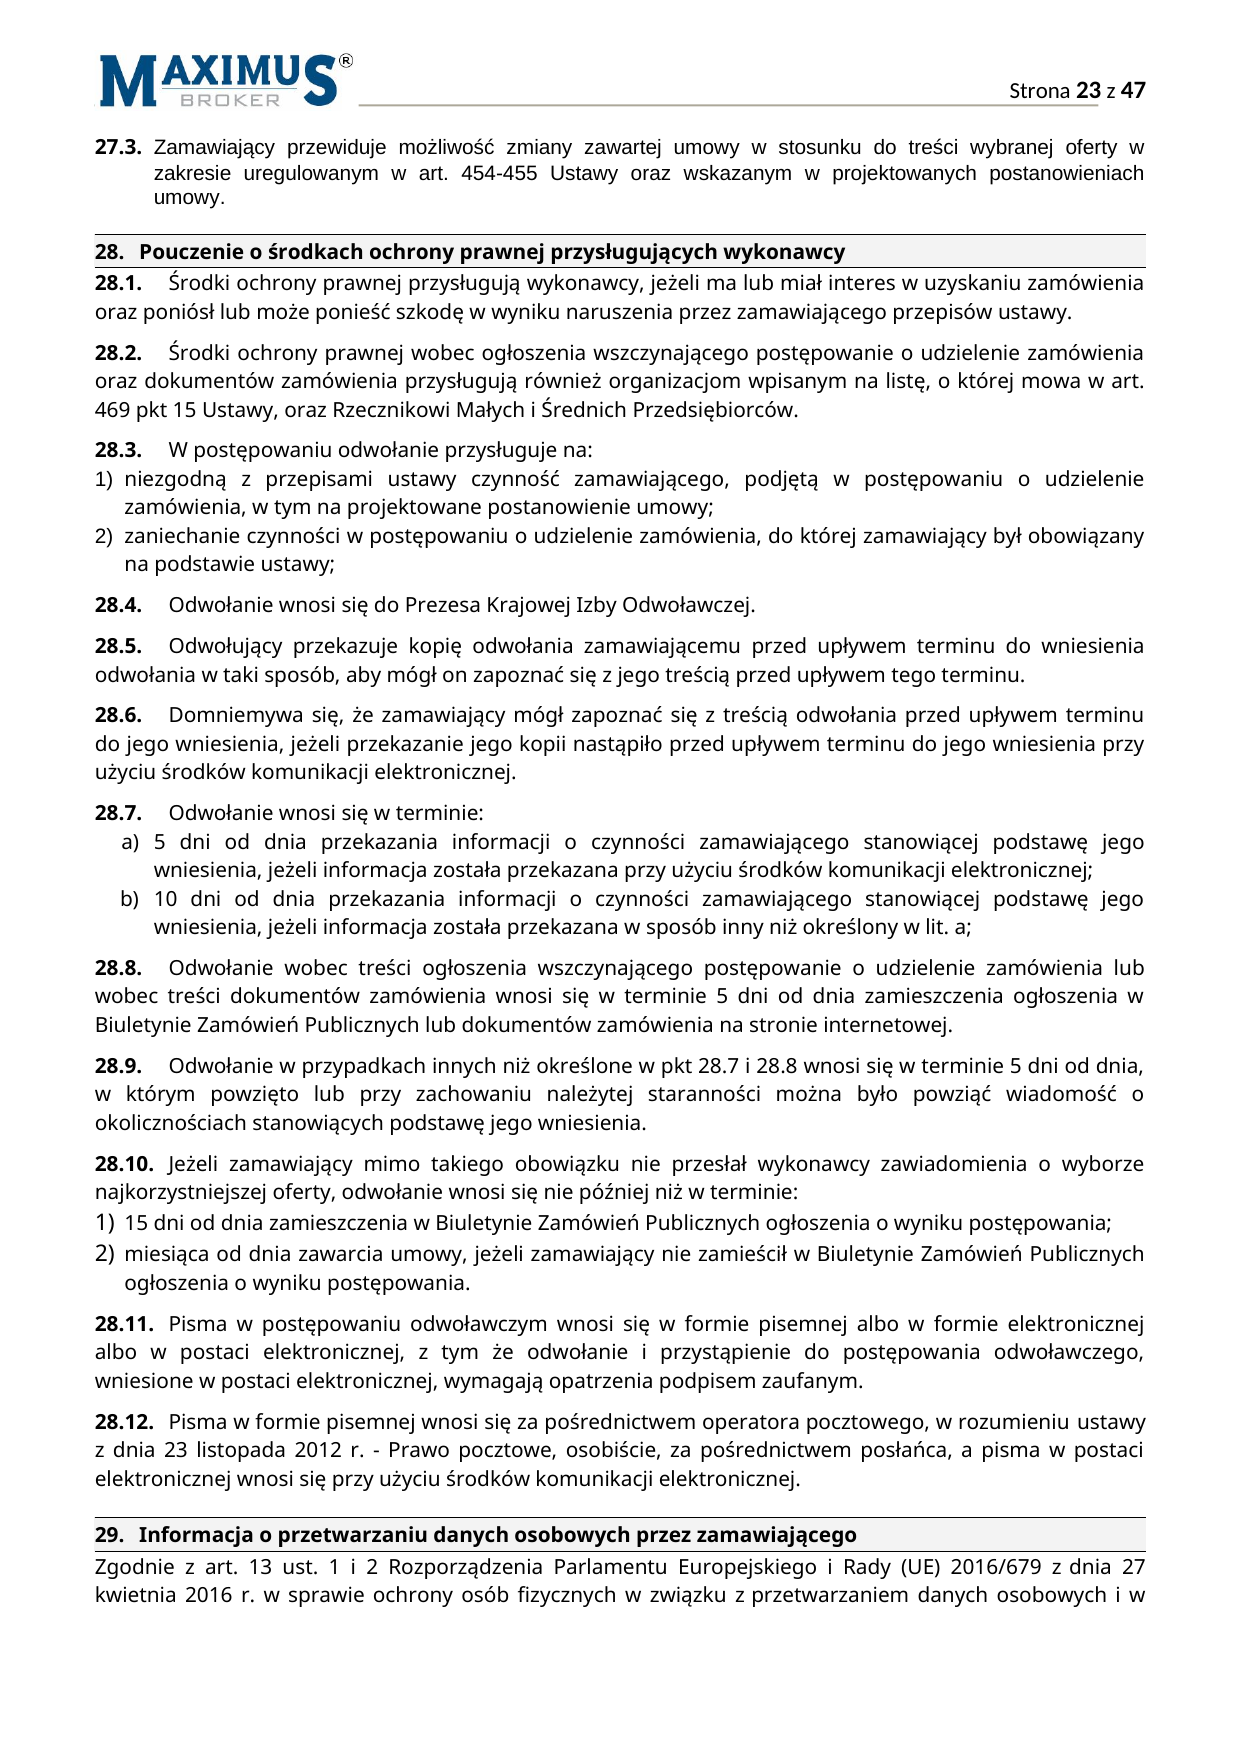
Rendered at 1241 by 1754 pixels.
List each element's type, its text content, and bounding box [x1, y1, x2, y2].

list Odwołanie wnosi się w terminie: [94, 798, 1146, 827]
list Odwołujący przekazuje kopię odwołania zamawiającemu przed upływem terminu do wniesienia odwołania w taki sposób, aby mógł on zapoznać się z jego treścią przed upływem tego terminu. [94, 631, 1146, 688]
subtitle Informacja o przetwarzaniu danych osobowych przez zamawiającego [94, 1518, 1146, 1552]
list Odwołanie w przypadkach innych niż określone w pkt 28.7 i 28.8 wnosi się w terminie 5 dni od dnia, w którym powzięto lub przy zachowaniu należytej staranności można było powziąć wiadomość o okolicznościach stanowiących podstawę jego wniesienia. [94, 1051, 1146, 1136]
list Pisma w postępowaniu odwoławczym wnosi się w formie pisemnej albo w formie elektronicznej albo w postaci elektronicznej, z tym że odwołanie i przystąpienie do postępowania odwoławczego, wniesione w postaci elektronicznej, wymagają opatrzenia podpisem zaufanym. [94, 1309, 1146, 1394]
picture [94, 50, 359, 111]
subtitle Pouczenie o środkach ochrony prawnej przysługujących wykonawcy [94, 235, 1146, 268]
list miesiąca od dnia zawarcia umowy, jeżeli zamawiający nie zamieścił w Biuletynie Zamówień Publicznych ogłoszenia o wyniku postępowania. [94, 1237, 1146, 1297]
list Odwołanie wobec treści ogłoszenia wszczynającego postępowanie o udzielenie zamówienia lub wobec treści dokumentów zamówienia wnosi się w terminie 5 dni od dnia zamieszczenia ogłoszenia w Biuletynie Zamówień Publicznych lub dokumentów zamówienia na stronie internetowej. [94, 953, 1146, 1038]
list Zamawiający przewiduje możliwość zmiany zawartej umowy w stosunku do treści wybranej oferty w zakresie uregulowanym w art. 454-455 Ustawy oraz wskazanym w projektowanych postanowieniach umowy. [94, 132, 1146, 209]
list W postępowaniu odwołanie przysługuje na: [94, 436, 1146, 464]
list Domniemywa się, że zamawiający mógł zapoznać się z treścią odwołania przed upływem terminu do jego wniesienia, jeżeli przekazanie jego kopii nastąpiło przed upływem terminu do jego wniesienia przy użyciu środków komunikacji elektronicznej. [94, 701, 1146, 786]
list Odwołanie wnosi się do Prezesa Krajowej Izby Odwoławczej. [94, 590, 1146, 619]
list 5 dni od dnia przekazania informacji o czynności zamawiającego stanowiącej podstawę jego wniesienia, jeżeli informacja została przekazana przy użyciu środków komunikacji elektronicznej; [139, 827, 1146, 884]
list Pisma w formie pisemnej wnosi się za pośrednictwem operatora pocztowego, w rozumieniu ustawy z dnia 23 listopada 2012 r. - Prawo pocztowe, osobiście, za pośrednictwem posłańca, a pisma w postaci elektronicznej wnosi się przy użyciu środków komunikacji elektronicznej. [94, 1407, 1146, 1492]
list Jeżeli zamawiający mimo takiego obowiązku nie przesłał wykonawcy zawiadomienia o wyborze najkorzystniejszej oferty, odwołanie wnosi się nie później niż w terminie: [94, 1149, 1146, 1206]
list 10 dni od dnia przekazania informacji o czynności zamawiającego stanowiącej podstawę jego wniesienia, jeżeli informacja została przekazana w sposób inny niż określony w lit. a; [139, 884, 1146, 941]
list niezgodną z przepisami ustawy czynność zamawiającego, podjętą w postępowaniu o udzielenie zamówienia, w tym na projektowane postanowienie umowy; [94, 464, 1146, 521]
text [94, 1552, 1146, 1609]
list Środki ochrony prawnej wobec ogłoszenia wszczynającego postępowanie o udzielenie zamówienia oraz dokumentów zamówienia przysługują również organizacjom wpisanym na listę, o której mowa w art. 469 pkt 15 Ustawy, oraz Rzecznikowi Małych i Średnich Przedsiębiorców. [94, 338, 1146, 423]
list zaniechanie czynności w postępowaniu o udzielenie zamówienia, do której zamawiający był obowiązany na podstawie ustawy; [94, 521, 1146, 578]
list Środki ochrony prawnej przysługują wykonawcy, jeżeli ma lub miał interes w uzyskaniu zamówienia oraz poniósł lub może ponieść szkodę w wyniku naruszenia przez zamawiającego przepisów ustawy. [94, 268, 1146, 325]
list 15 dni od dnia zamieszczenia w Biuletynie Zamówień Publicznych ogłoszenia o wyniku postępowania; [94, 1206, 1146, 1237]
